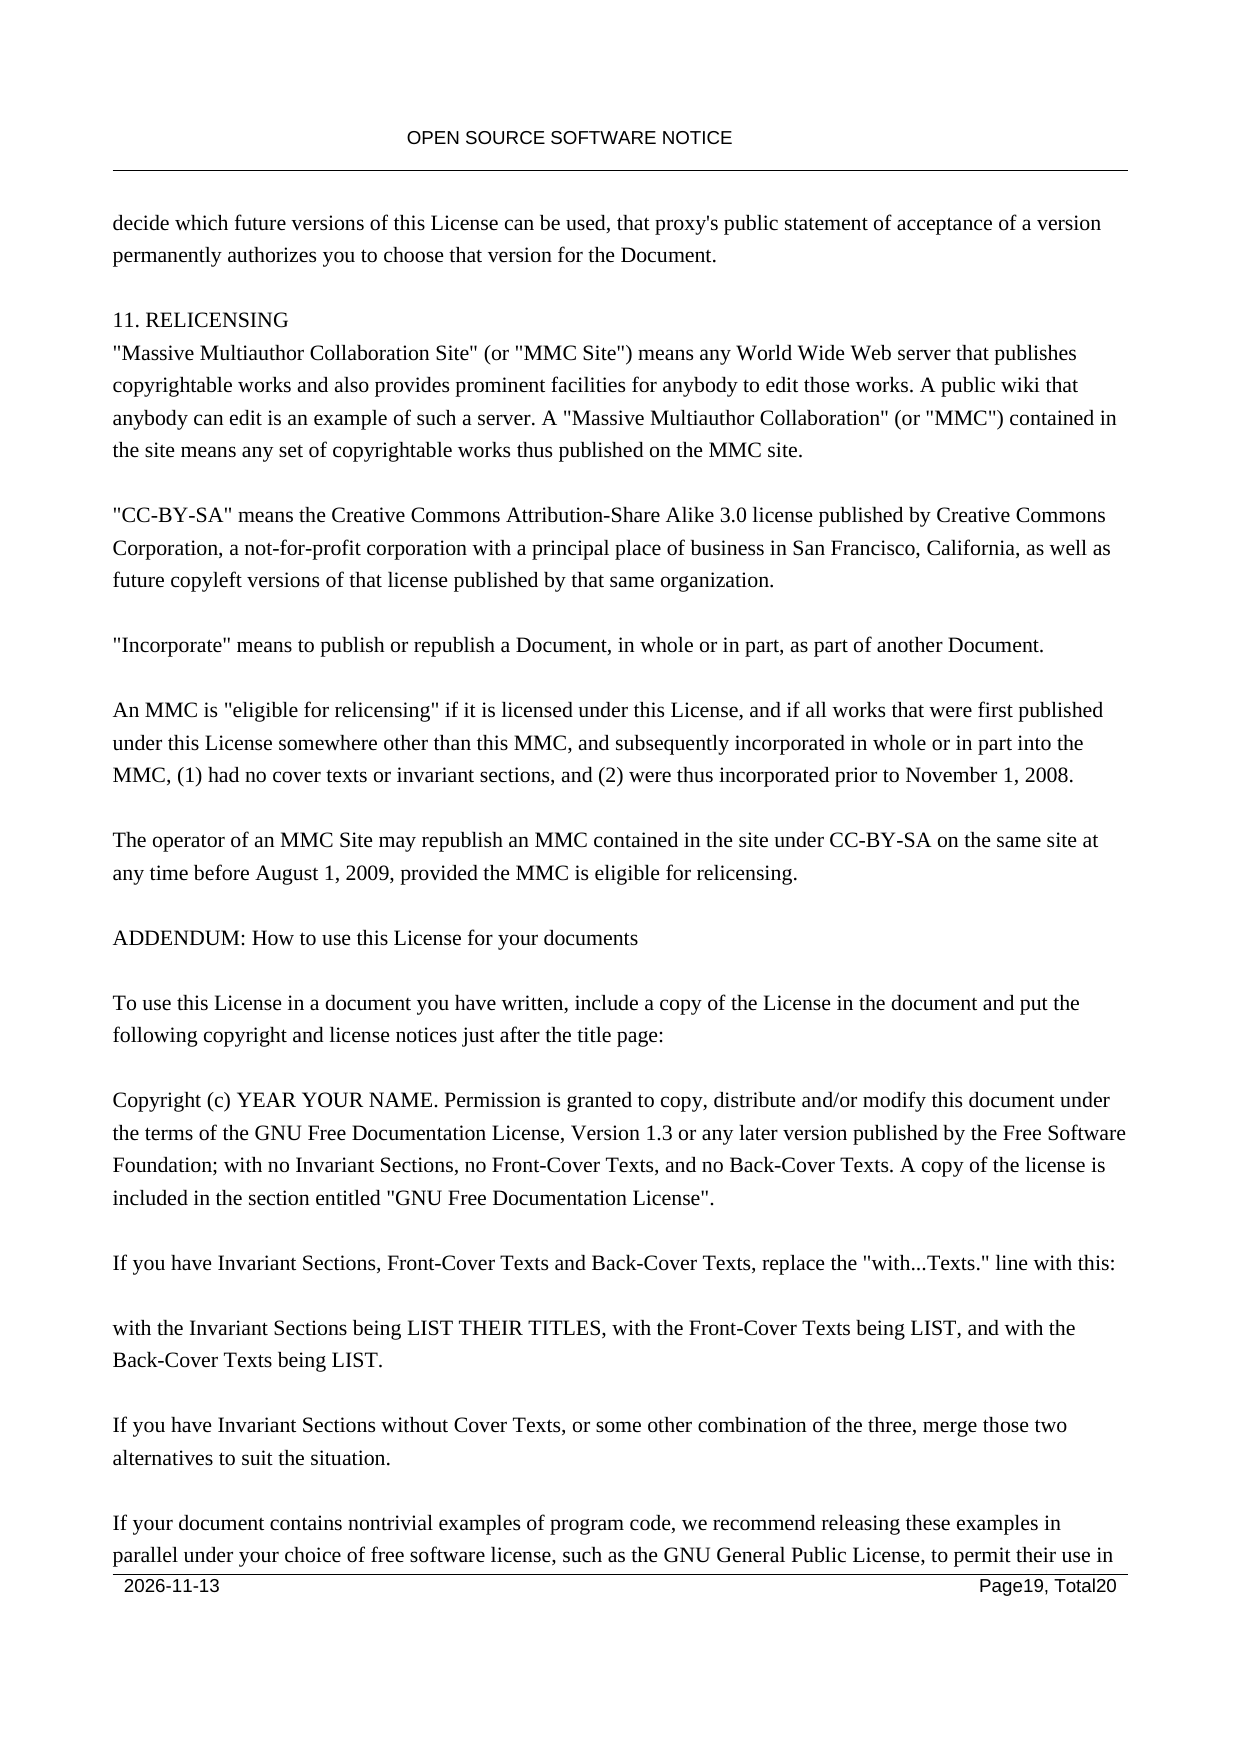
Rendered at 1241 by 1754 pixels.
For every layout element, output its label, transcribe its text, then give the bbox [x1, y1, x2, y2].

text ADDENDUM: How to use this License for your documents [112, 921, 1128, 954]
text To use this License in a document you have written, include a copy of the License in the document and put the following copyright and license notices just after the title page: [112, 986, 1128, 1051]
text with the Invariant Sections being LIST THEIR TITLES, with the Front-Cover Texts being LIST, and with the Back-Cover Texts being LIST. [112, 1311, 1128, 1376]
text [112, 206, 1128, 271]
text Copyright (c) YEAR YOUR NAME. Permission is granted to copy, distribute and/or modify this document under the terms of the GNU Free Documentation License, Version 1.3 or any later version published by the Free Software Foundation; with no Invariant Sections, no Front-Cover Texts, and no Back-Cover Texts. A copy of the license is included in the section entitled "GNU Free Documentation License". [112, 1084, 1128, 1214]
text "Massive Multiauthor Collaboration Site" (or "MMC Site") means any World Wide Web server that publishes copyrightable works and also provides prominent facilities for anybody to edit those works. A public wiki that anybody can edit is an example of such a server. A "Massive Multiauthor Collaboration" (or "MMC") contained in the site means any set of copyrightable works thus published on the MMC site. [112, 336, 1128, 466]
text The operator of an MMC Site may republish an MMC contained in the site under CC-BY-SA on the same site at any time before August 1, 2009, provided the MMC is eligible for relicensing. [112, 824, 1128, 889]
text If you have Invariant Sections without Cover Texts, or some other combination of the three, merge those two alternatives to suit the situation. [112, 1409, 1128, 1474]
text 11. RELICENSING [112, 304, 1128, 336]
text "Incorporate" means to publish or republish a Document, in whole or in part, as part of another Document. [112, 629, 1128, 661]
text If you have Invariant Sections, Front-Cover Texts and Back-Cover Texts, replace the "with...Texts." line with this: [112, 1246, 1128, 1279]
text "CC-BY-SA" means the Creative Commons Attribution-Share Alike 3.0 license published by Creative Commons Corporation, a not-for-profit corporation with a principal place of business in San Francisco, California, as well as future copyleft versions of that license published by that same organization. [112, 499, 1128, 596]
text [112, 1506, 1128, 1571]
text An MMC is "eligible for relicensing" if it is licensed under this License, and if all works that were first published under this License somewhere other than this MMC, and subsequently incorporated in whole or in part into the MMC, (1) had no cover texts or invariant sections, and (2) were thus incorporated prior to November 1, 2008. [112, 694, 1128, 791]
